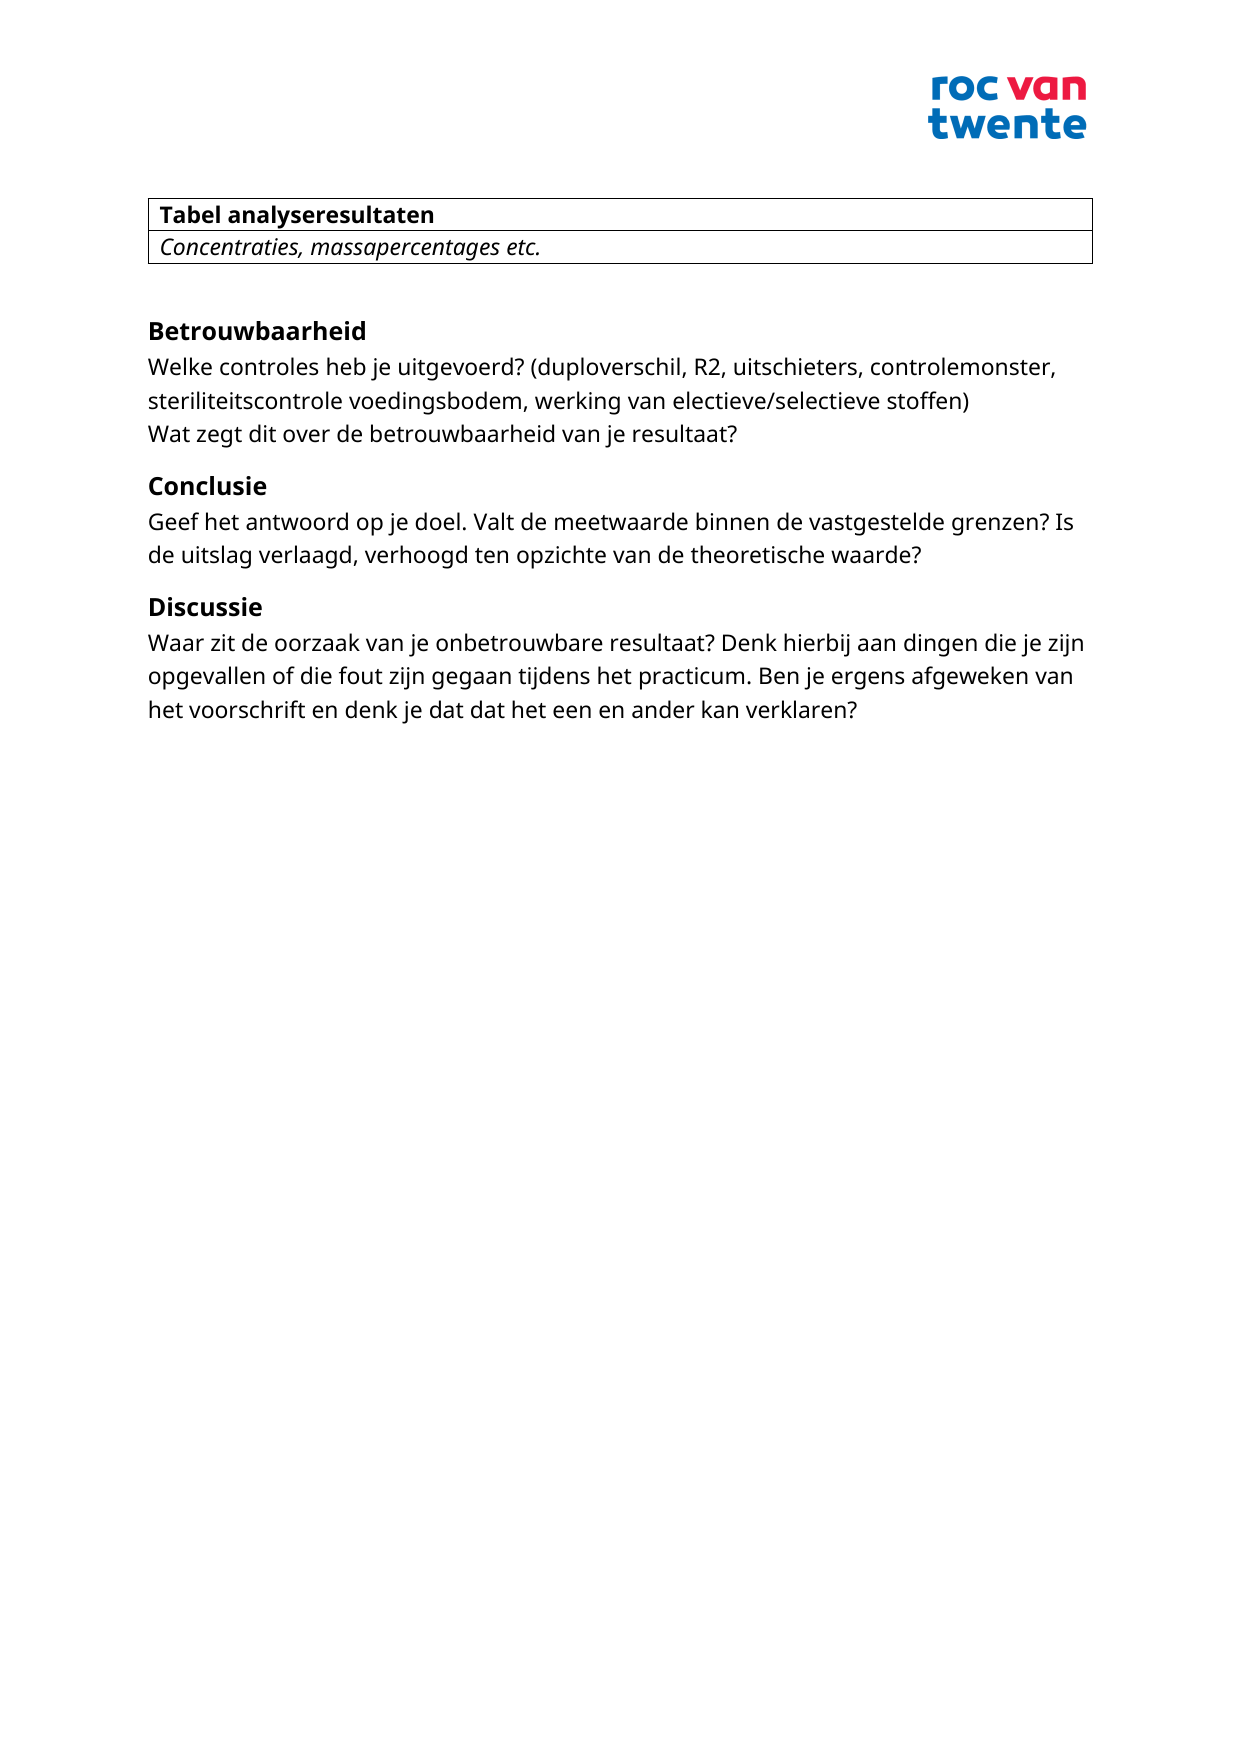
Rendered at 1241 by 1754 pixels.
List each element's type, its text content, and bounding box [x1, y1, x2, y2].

subtitle Discussie [148, 590, 1093, 624]
subtitle Conclusie [148, 469, 1093, 503]
picture [921, 73, 1093, 141]
table_cell Concentraties, massapercentages etc. [149, 231, 1092, 263]
text Waar zit de oorzaak van je onbetrouwbare resultaat? Denk hierbij aan dingen die je zijn opgevallen of die fout zijn gegaan tijdens het practicum. Ben je ergens afgeweken van het voorschrift en denk je dat dat het een en ander kan verklaren? [148, 626, 1093, 725]
subtitle Betrouwbaarheid [148, 314, 1093, 348]
text Geef het antwoord op je doel. Valt de meetwaarde binnen de vastgestelde grenzen? Is de uitslag verlaagd, verhoogd ten opzichte van de theoretische waarde? [148, 506, 1093, 571]
text Welke controles heb je uitgevoerd? (duploverschil, R2, uitschieters, controlemonster, steriliteitscontrole voedingsbodem, werking van electieve/selectieve stoffen) Wat zegt dit over de betrouwbaarheid van je resultaat? [148, 351, 1093, 449]
table_header Tabel analyseresultaten [149, 199, 1092, 230]
